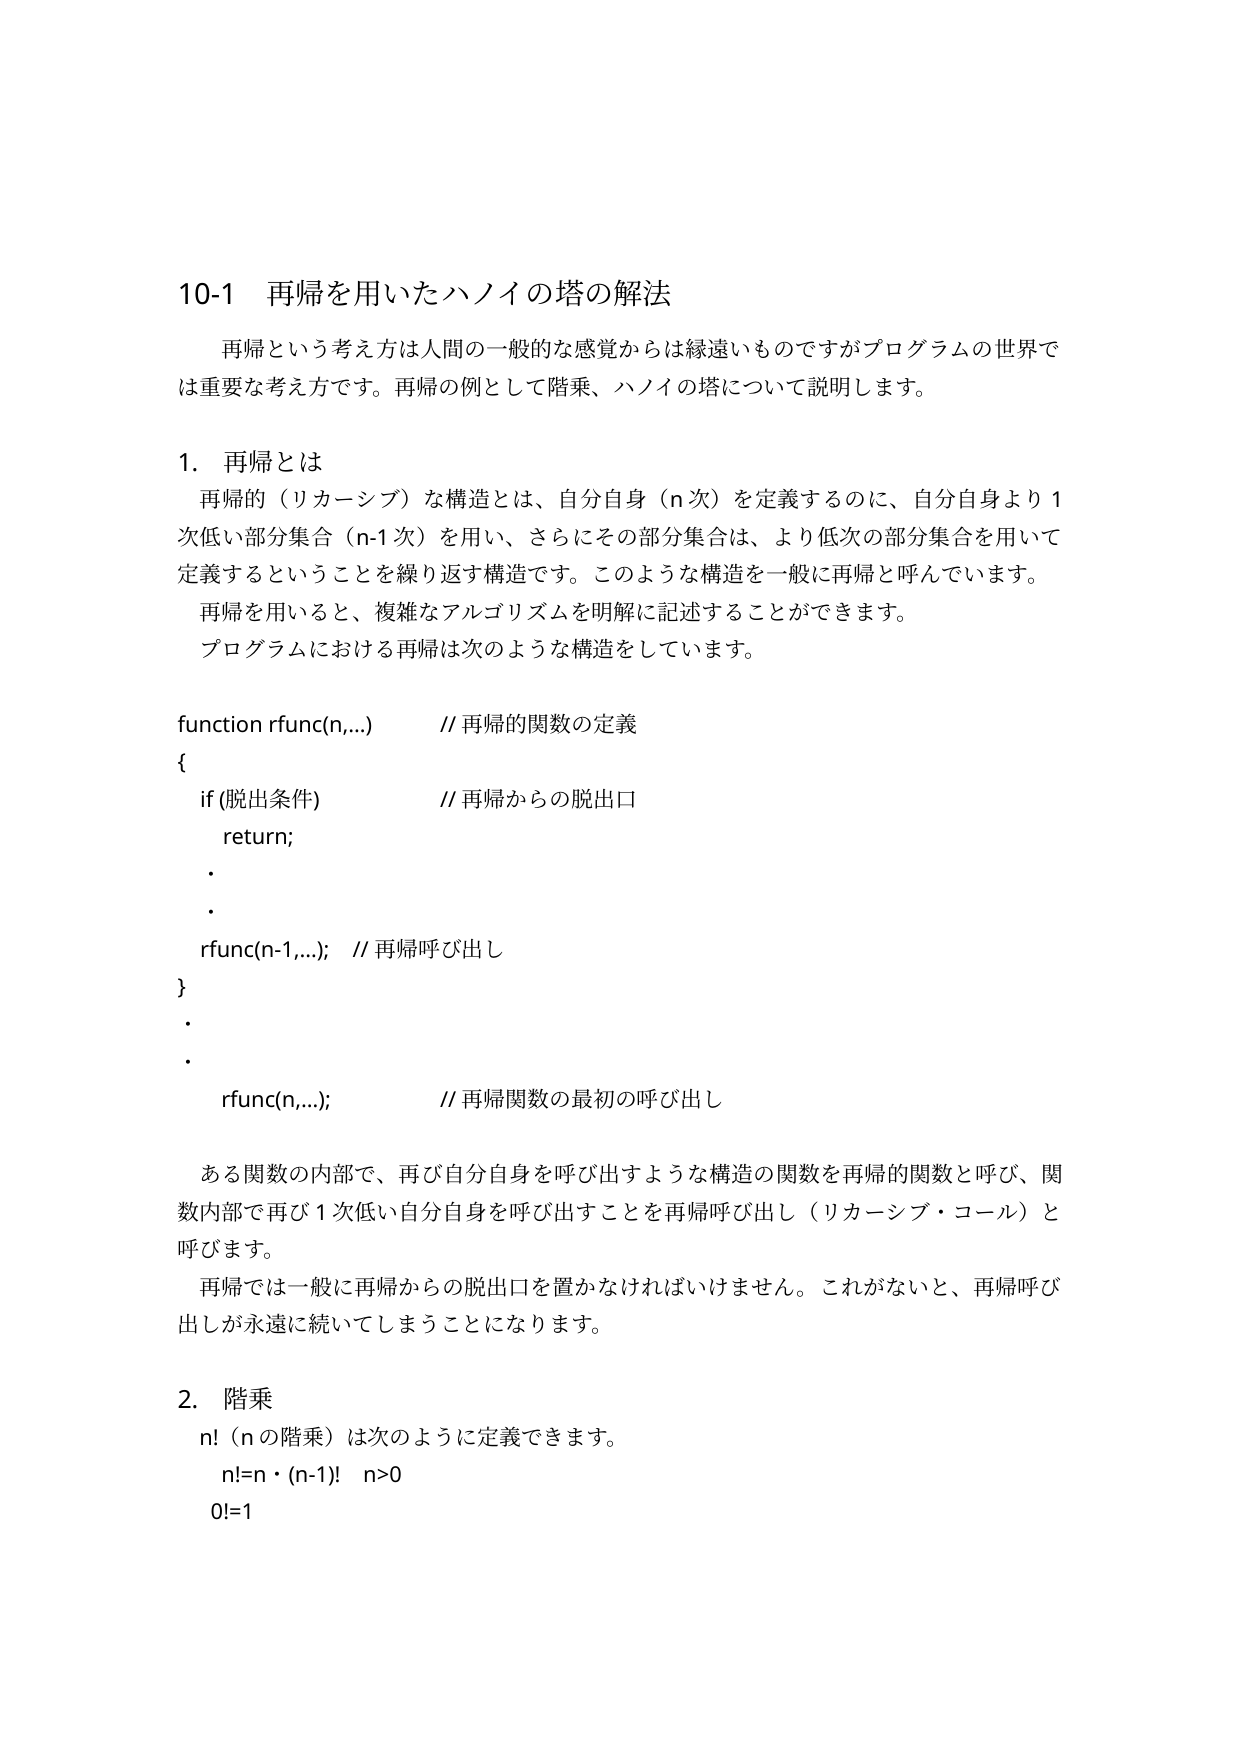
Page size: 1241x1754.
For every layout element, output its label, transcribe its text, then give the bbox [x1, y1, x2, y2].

text 10-1 再帰を用いたハノイの塔の解法 [177, 254, 1063, 329]
text プログラムにおける再帰は次のような構造をしています。 [177, 629, 1063, 667]
text ・ [177, 1004, 1063, 1042]
text n!（nの階乗）は次のように定義できます。 [177, 1417, 1063, 1454]
text 1. 再帰とは [177, 442, 1063, 479]
text return; [177, 817, 1063, 854]
text 再帰的（リカーシブ）な構造とは、自分自身（n次）を定義するのに、自分自身より1次低い部分集合（n-1次）を用い、さらにその部分集合は、より低次の部分集合を用いて定義するということを繰り返す構造です。このような構造を一般に再帰と呼んでいます。 [177, 479, 1063, 592]
text n!=n・(n-1)! n>0 [177, 1454, 1063, 1492]
text 再帰では一般に再帰からの脱出口を置かなければいけません。これがないと、再帰呼び出しが永遠に続いてしまうことになります。 [177, 1267, 1063, 1342]
text ・ [177, 892, 1063, 929]
text 2. 階乗 [177, 1379, 1063, 1417]
text ・ [177, 1042, 1063, 1079]
text rfunc(n,…); // 再帰関数の最初の呼び出し [177, 1079, 1063, 1117]
text if (脱出条件) // 再帰からの脱出口 [177, 779, 1063, 817]
text 再帰を用いると、複雑なアルゴリズムを明解に記述することができます。 [177, 592, 1063, 629]
text { [177, 742, 1063, 779]
text rfunc(n-1,…); // 再帰呼び出し [177, 929, 1063, 967]
text 再帰という考え方は人間の一般的な感覚からは縁遠いものですがプログラムの世界では重要な考え方です。再帰の例として階乗、ハノイの塔について説明します。 [177, 329, 1063, 404]
text } [177, 967, 1063, 1004]
text ・ [177, 854, 1063, 892]
text ある関数の内部で、再び自分自身を呼び出すような構造の関数を再帰的関数と呼び、関数内部で再び1次低い自分自身を呼び出すことを再帰呼び出し（リカーシブ・コール）と呼びます。 [177, 1154, 1063, 1267]
text 0!=1 [177, 1492, 1063, 1529]
text function rfunc(n,…) // 再帰的関数の定義 [177, 704, 1063, 742]
